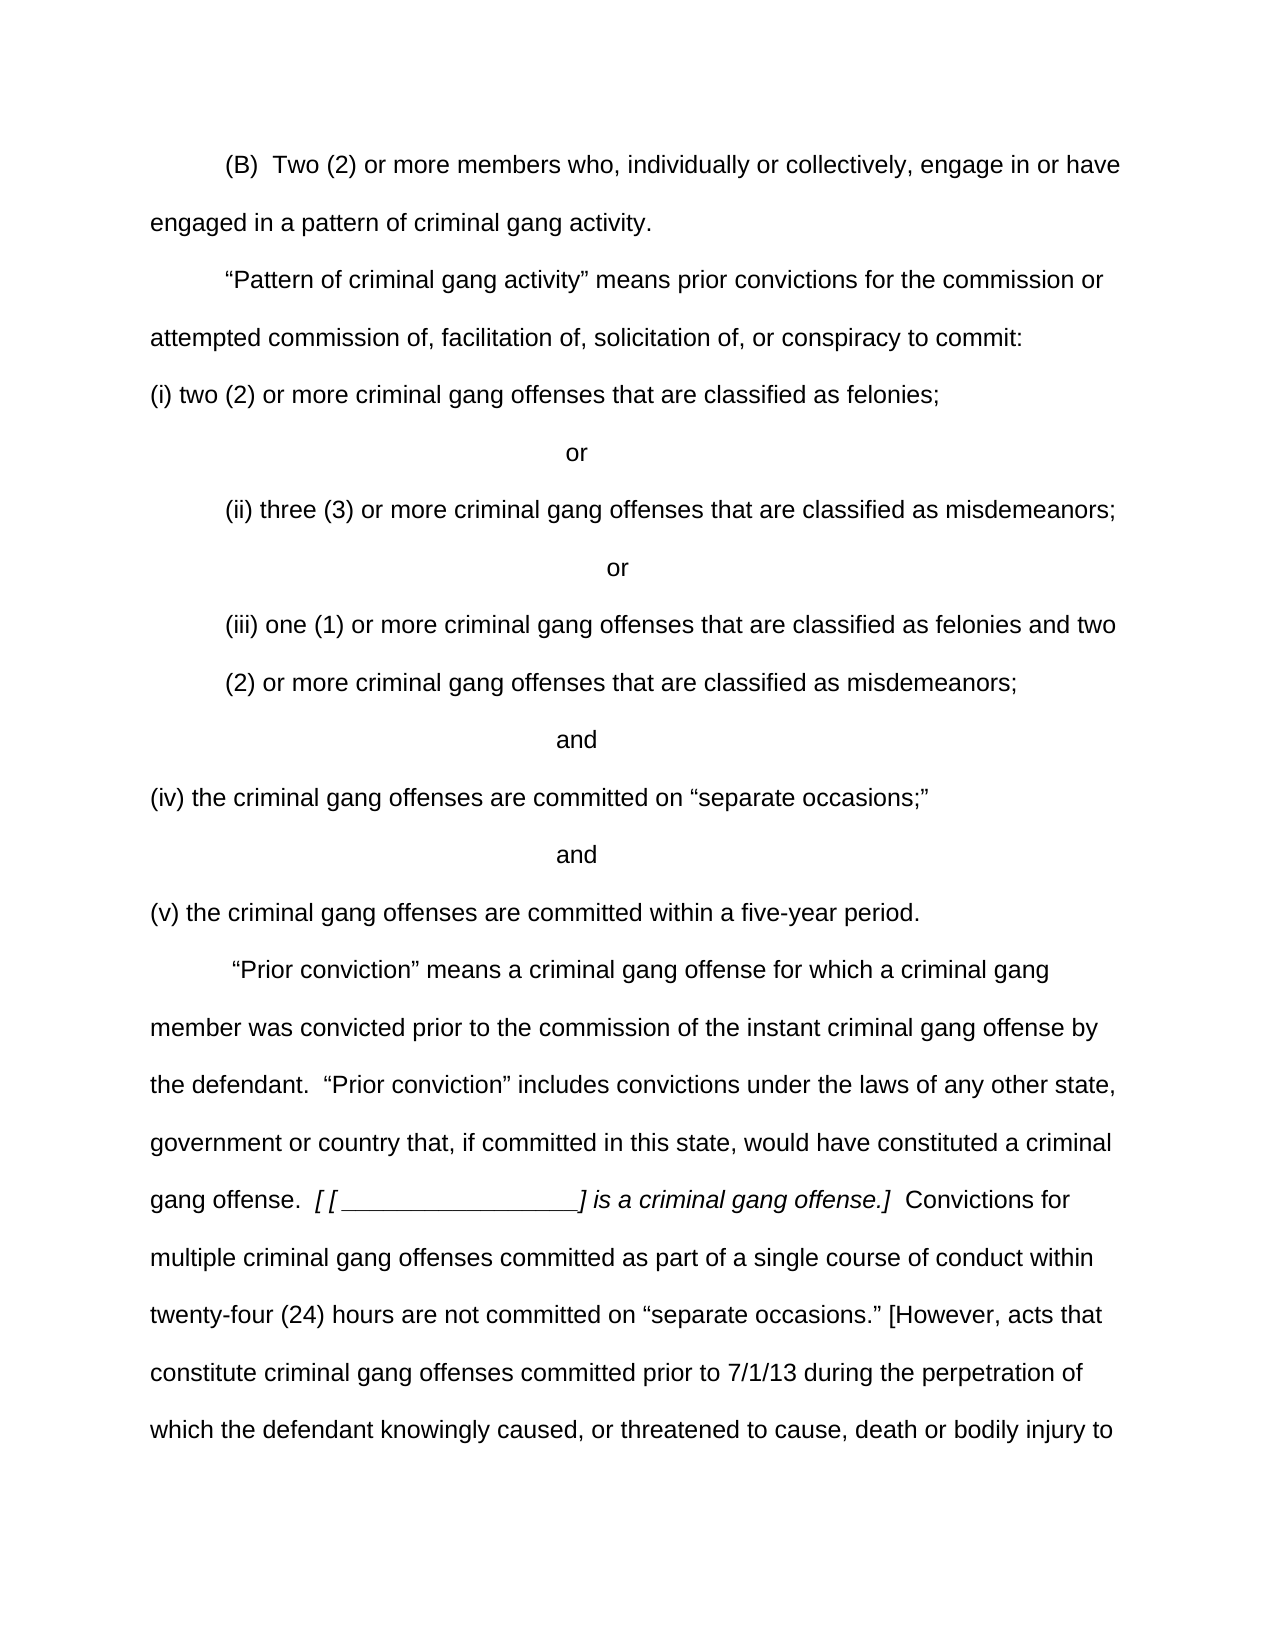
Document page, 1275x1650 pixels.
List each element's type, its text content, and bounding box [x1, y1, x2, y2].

text “Pattern of criminal gang activity” means prior convictions for the commission or attempted commission of, facilitation of, solicitation of, or conspiracy to commit: [28, 265, 1125, 351]
text (iii) one (1) or more criminal gang offenses that are classified as felonies and two (2) or more criminal gang offenses that are classified as misdemeanors; [103, 610, 1125, 696]
text (iv) the criminal gang offenses are committed on “separate occasions;” [28, 782, 1125, 811]
text (B) Two (2) or more members who, individually or collectively, engage in or have engaged in a pattern of criminal gang activity. [28, 150, 1125, 236]
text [28, 955, 1125, 1444]
text and [28, 840, 1125, 869]
text (ii) three (3) or more criminal gang offenses that are classified as misdemeanors; [103, 495, 1125, 524]
text or [103, 552, 1125, 581]
text (v) the criminal gang offenses are committed within a five-year period. [28, 897, 1125, 926]
text and [28, 725, 1125, 754]
text or [28, 437, 1125, 466]
text (i) two (2) or more criminal gang offenses that are classified as felonies; [28, 380, 1125, 409]
